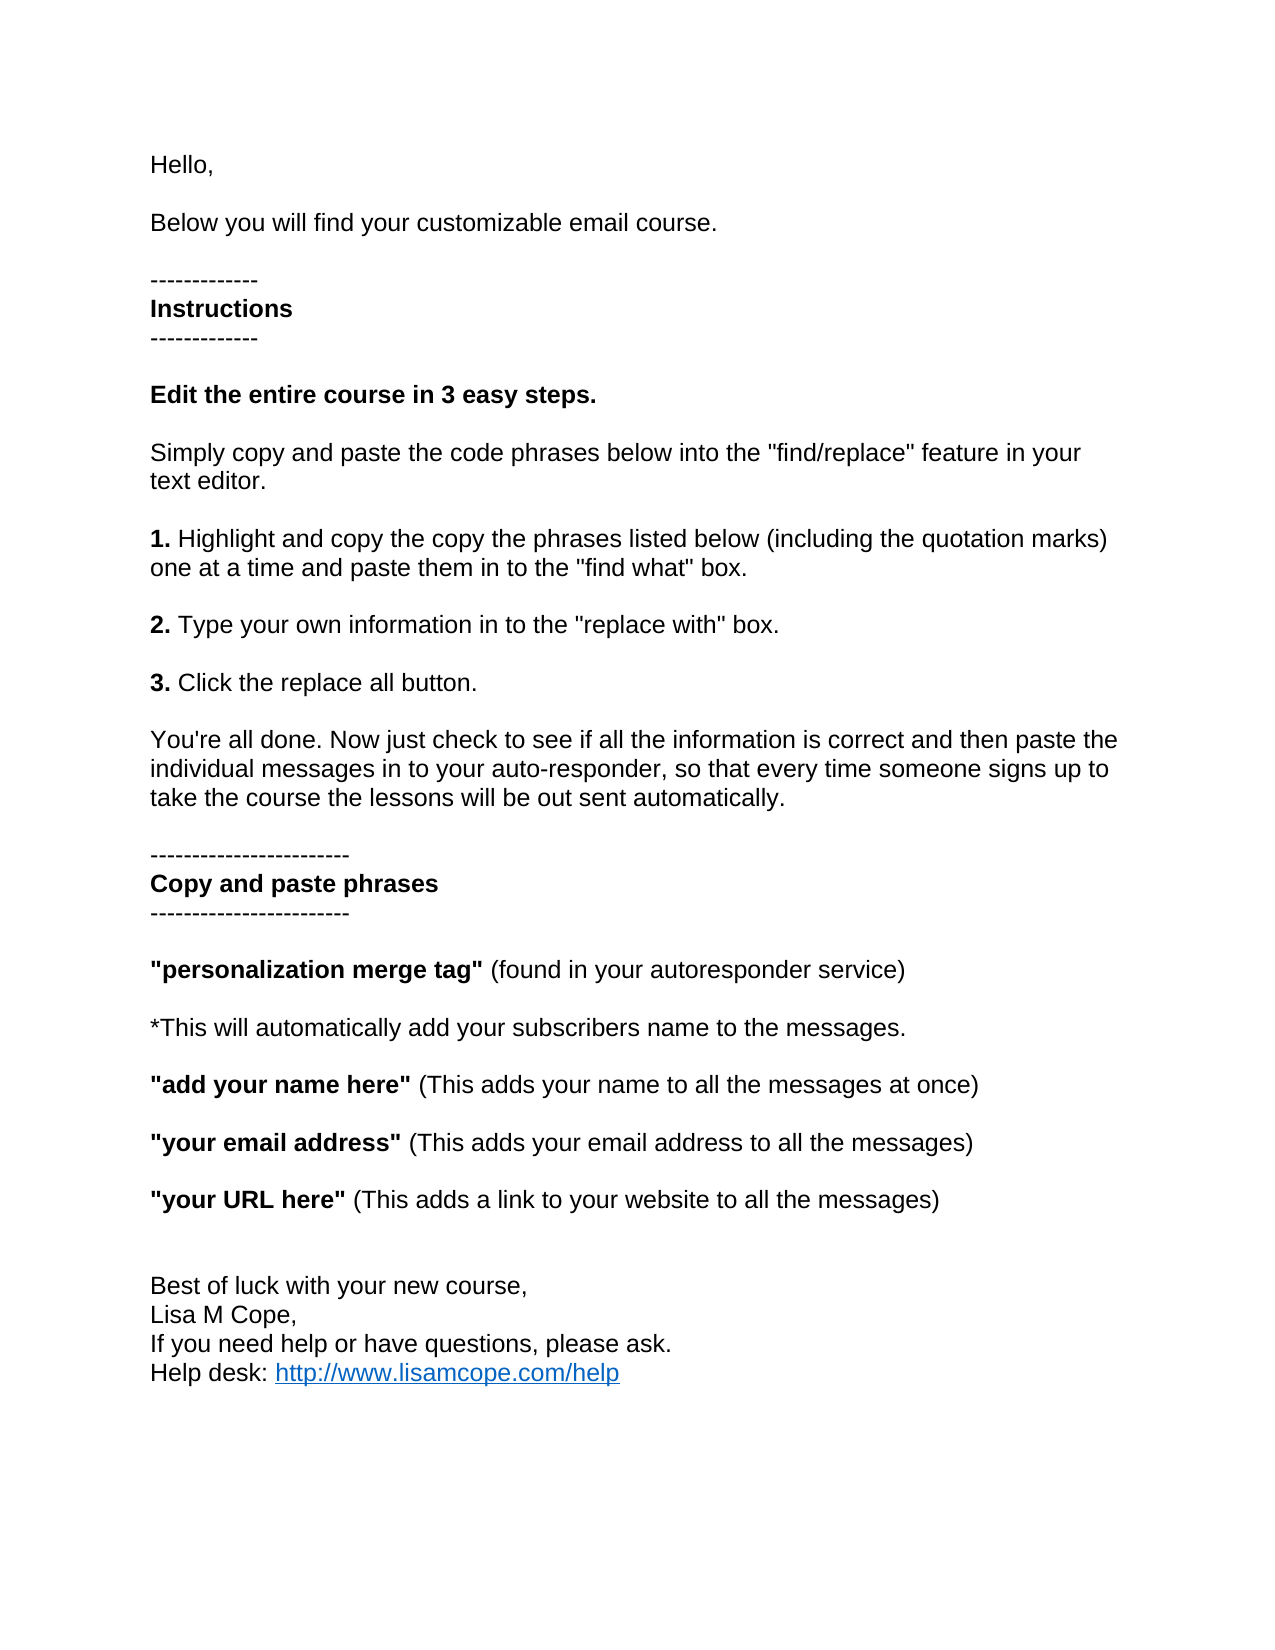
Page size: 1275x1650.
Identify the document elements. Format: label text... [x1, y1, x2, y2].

text Below you will find your customizable email course. [150, 207, 1125, 236]
text If you need help or have questions, please ask. [150, 1329, 1125, 1357]
text ------------- [150, 322, 1125, 351]
text Copy and paste phrases [150, 869, 1125, 897]
text "add your name here" (This adds your name to all the messages at once) [150, 1070, 1125, 1099]
text Help desk: http://www.lisamcope.com/help [150, 1357, 1125, 1386]
text Hello, [150, 150, 1125, 179]
text 3. Click the replace all button. [150, 667, 1125, 696]
text *This will automatically add your subscribers name to the messages. [150, 984, 1125, 1041]
text Simply copy and paste the code phrases below into the "find/replace" feature in your text editor. [150, 437, 1125, 495]
text "your URL here" (This adds a link to your website to all the messages) [150, 1185, 1125, 1214]
text 2. Type your own information in to the "replace with" box. [150, 610, 1125, 639]
text Lisa M Cope, [150, 1300, 1125, 1329]
text "your email address" (This adds your email address to all the messages) [150, 1127, 1125, 1156]
text ------------------------ [150, 840, 1125, 869]
text ------------- [150, 265, 1125, 294]
text You're all done. Now just check to see if all the information is correct and then paste the individual messages in to your auto-responder, so that every time someone signs up to take the course the lessons will be out sent automatically. [150, 725, 1125, 811]
text 1. Highlight and copy the copy the phrases listed below (including the quotation marks) one at a time and paste them in to the "find what" box. [150, 524, 1125, 581]
text "personalization merge tag" (found in your autoresponder service) [150, 955, 1125, 984]
text Best of luck with your new course, [150, 1271, 1125, 1300]
text ------------------------ [150, 897, 1125, 926]
text Instructions [150, 294, 1125, 322]
text Edit the entire course in 3 easy steps. [150, 380, 1125, 409]
